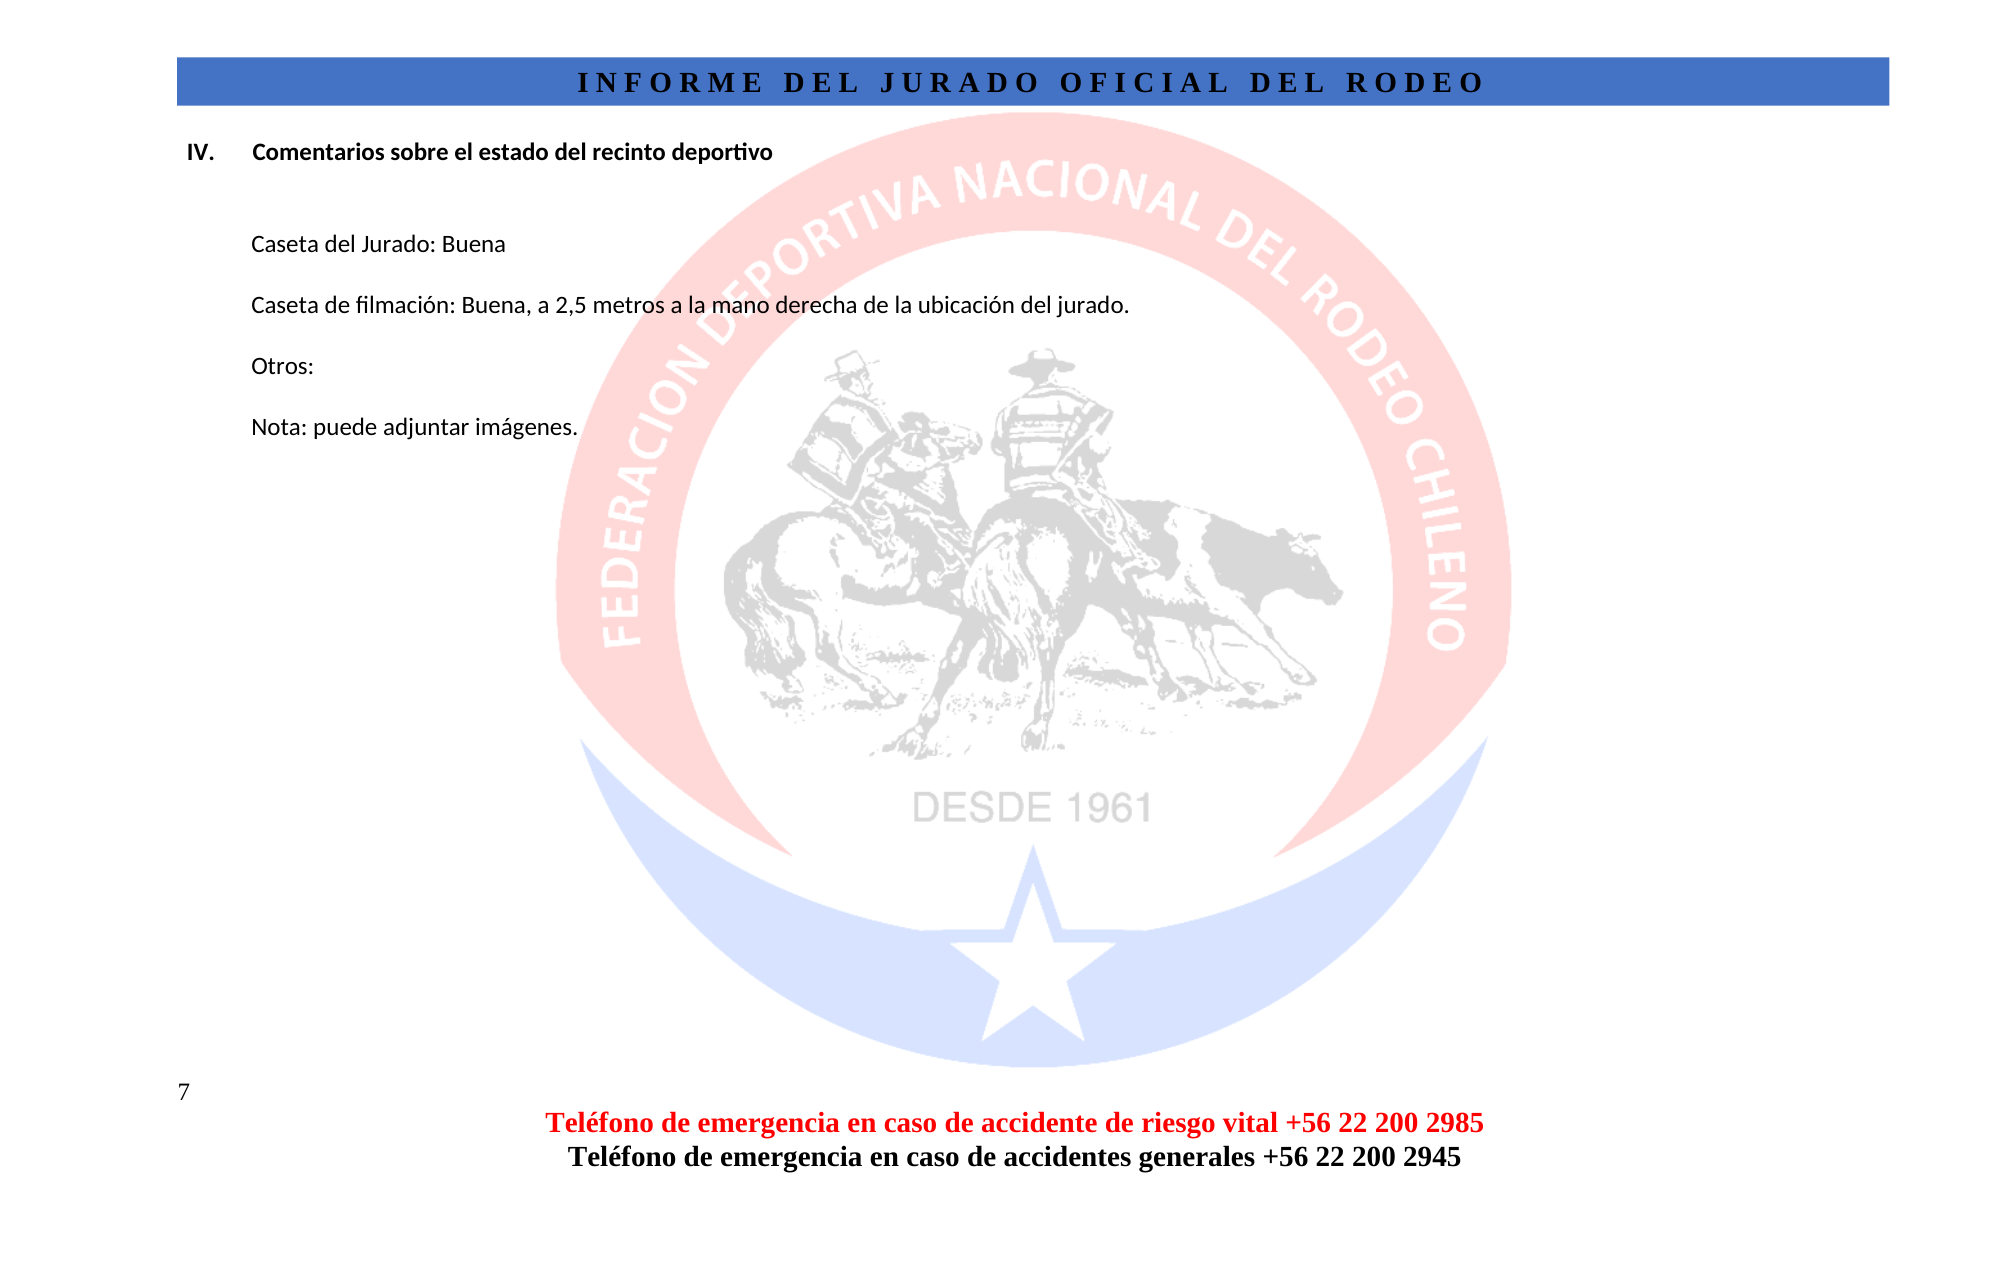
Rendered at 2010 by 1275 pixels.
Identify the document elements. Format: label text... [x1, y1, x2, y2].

text Nota: puede adjuntar imágenes. [251, 411, 1683, 441]
text Caseta de filmación: Buena, a 2,5 metros a la mano derecha de la ubicación del jurado. [251, 289, 1683, 319]
text Caseta del Jurado: Buena [251, 228, 1683, 258]
list Comentarios sobre el estado del recinto deportivo [215, 136, 1683, 167]
text Otros: [251, 350, 1683, 380]
